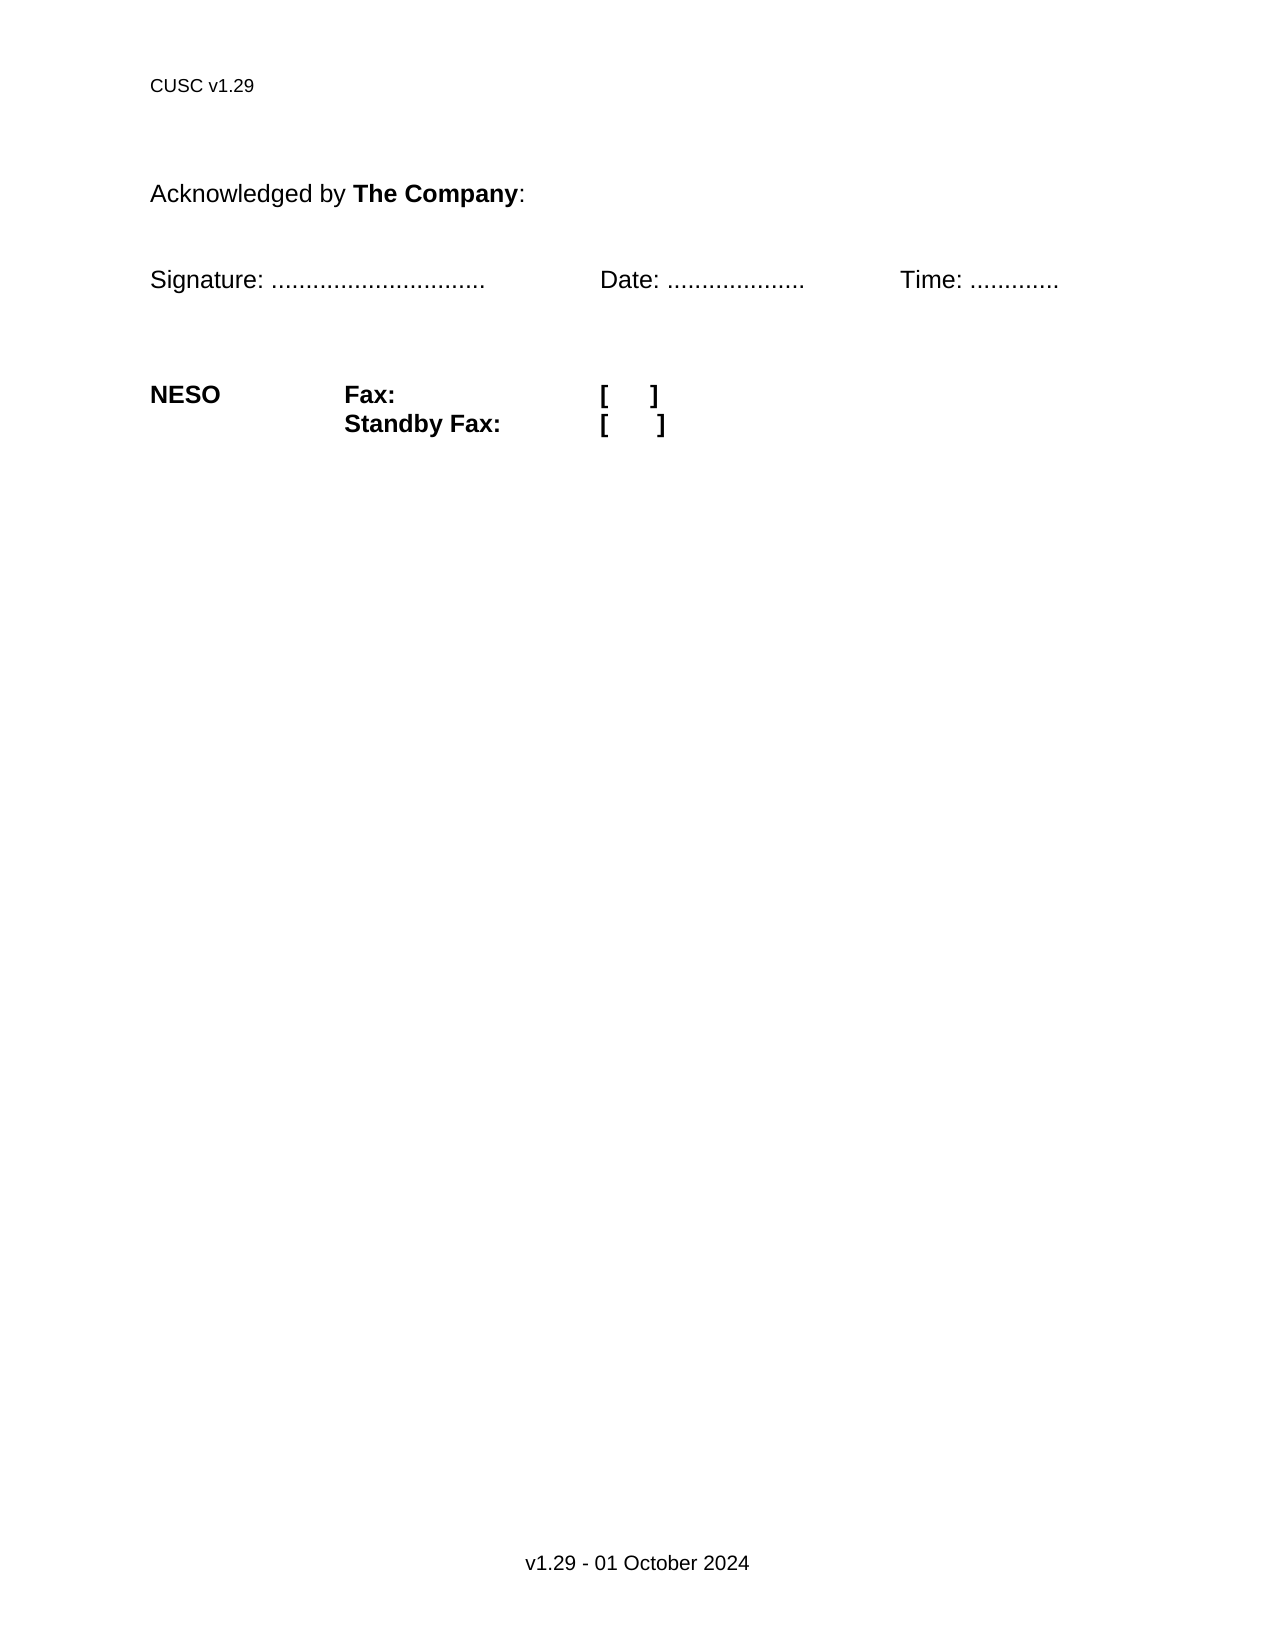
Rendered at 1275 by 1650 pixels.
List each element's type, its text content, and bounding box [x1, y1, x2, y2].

text NESO Fax: [ ] [150, 380, 1125, 409]
text Acknowledged by The Company: [150, 179, 1125, 207]
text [150, 265, 1125, 294]
text Standby Fax: [ ] [150, 409, 1125, 437]
